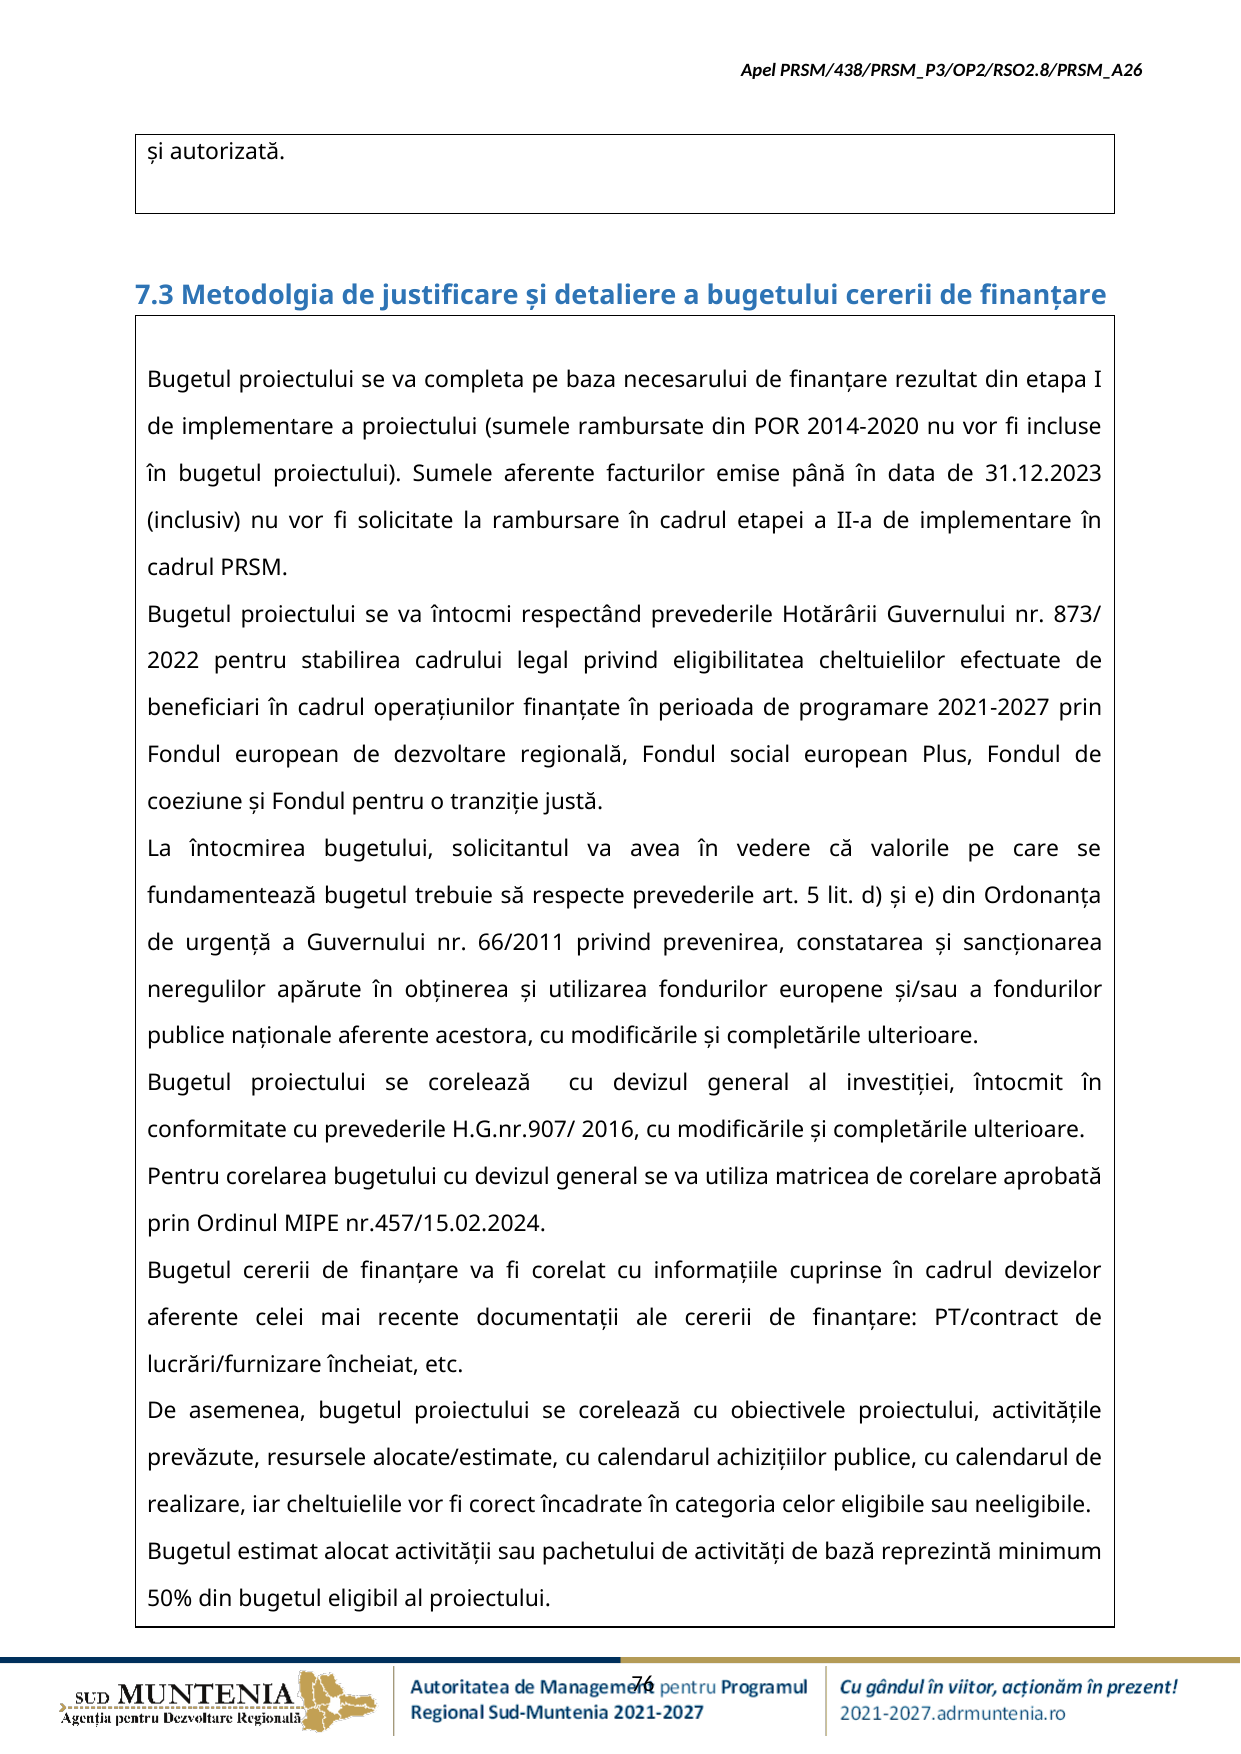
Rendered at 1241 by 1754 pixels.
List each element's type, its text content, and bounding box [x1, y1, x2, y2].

subtitle 7.3 Metodolgia de justificare și detaliere a bugetului cererii de finanțare [135, 276, 1150, 312]
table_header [136, 316, 1114, 1626]
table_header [136, 135, 1114, 213]
picture [0, 1657, 1241, 1737]
